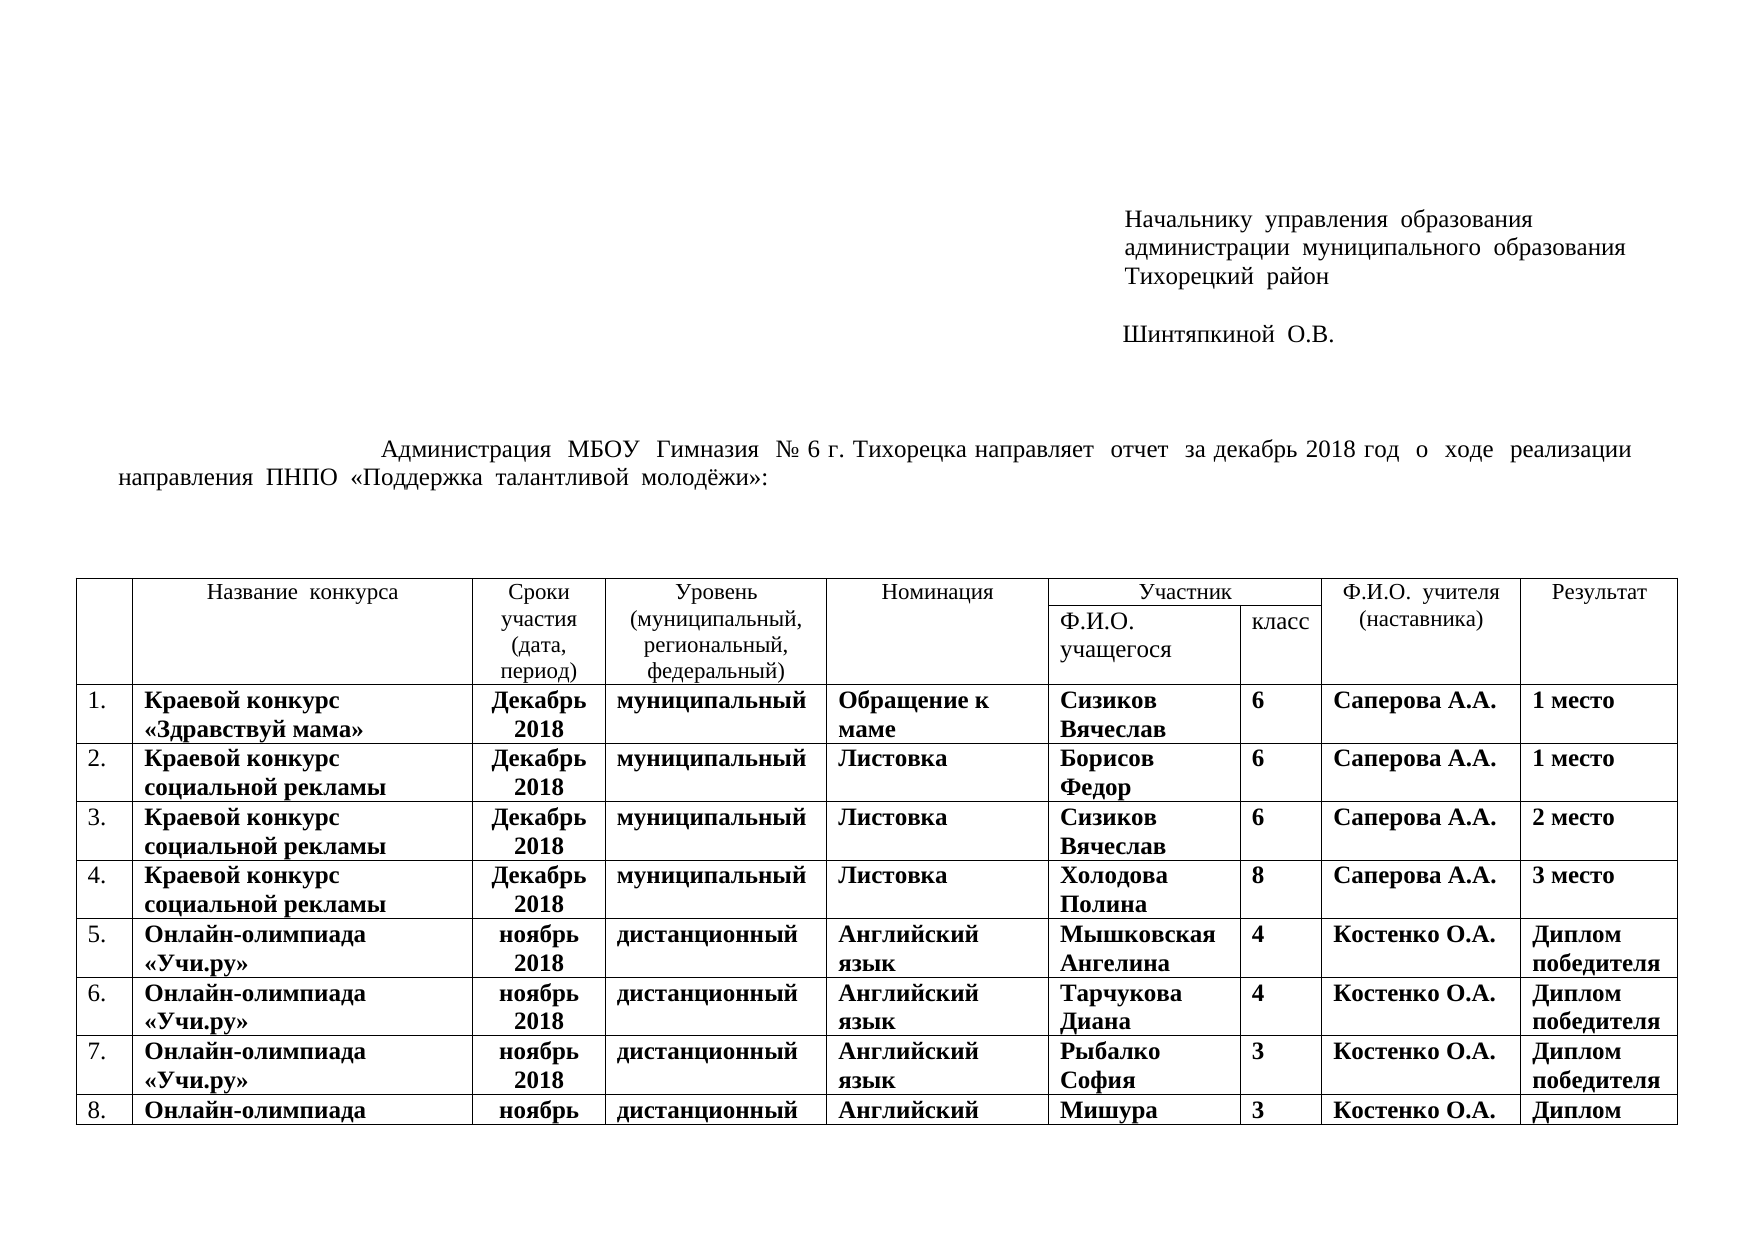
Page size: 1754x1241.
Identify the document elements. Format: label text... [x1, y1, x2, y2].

table_cell класс [1241, 606, 1321, 684]
table_cell Диплом победителя [1521, 919, 1677, 977]
table_cell [77, 861, 132, 918]
table_cell ноябрь 2018 [473, 919, 605, 977]
table_cell 8 [1241, 861, 1321, 918]
table_cell муниципальный [606, 685, 826, 742]
table_cell Холодова Полина [1049, 861, 1240, 918]
table_cell 1 место [1521, 685, 1677, 742]
table_cell Листовка [827, 744, 1048, 801]
table_cell Декабрь 2018 [473, 685, 605, 742]
table_cell [77, 919, 132, 977]
table_cell Краевой конкурс «Здравствуй мама» [133, 685, 472, 742]
table_cell Костенко О.А. [1322, 1095, 1520, 1123]
table_cell Краевой конкурс социальной рекламы [133, 861, 472, 918]
table_cell Мышковская Ангелина [1049, 919, 1240, 977]
table_cell Диплом победителя [1521, 1036, 1677, 1094]
table_cell Костенко О.А. [1322, 1036, 1520, 1094]
table_cell 3 место [1521, 861, 1677, 918]
table_cell Саперова А.А. [1322, 744, 1520, 801]
text Тихорецкий район [118, 261, 1636, 290]
table_header Результат [1521, 579, 1677, 684]
table_header Участник [1049, 579, 1321, 605]
table_cell [77, 685, 132, 742]
table_cell Костенко О.А. [1322, 919, 1520, 977]
table_cell Краевой конкурс социальной рекламы [133, 744, 472, 801]
table_cell муниципальный [606, 744, 826, 801]
table_header Название конкурса [133, 579, 472, 684]
table_cell дистанционный [606, 919, 826, 977]
table_header Сроки участия (дата, период) [473, 579, 605, 684]
table_cell Английский язык [827, 978, 1048, 1035]
table_cell Костенко О.А. [1322, 978, 1520, 1035]
table_cell [77, 744, 132, 801]
table_cell Листовка [827, 802, 1048, 859]
table_cell Сизиков Вячеслав [1049, 685, 1240, 742]
table_header [77, 579, 132, 684]
table_cell Саперова А.А. [1322, 802, 1520, 859]
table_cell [133, 1095, 472, 1123]
table_cell Онлайн-олимпиада «Учи.ру» [133, 978, 472, 1035]
table_cell Английский язык [827, 1095, 1048, 1123]
table_cell [77, 1095, 132, 1123]
table_cell Мишура Алексей [1049, 1095, 1240, 1123]
table_cell дистанционный [606, 978, 826, 1035]
table_cell Сизиков Вячеслав [1049, 802, 1240, 859]
table_cell Ф.И.О. учащегося [1049, 606, 1240, 684]
table_cell 6 [1241, 744, 1321, 801]
table_cell ноябрь 2018 [473, 1036, 605, 1094]
table_cell ноябрь 2018 [473, 978, 605, 1035]
table_cell Декабрь 2018 [473, 861, 605, 918]
table_cell 4 [1241, 978, 1321, 1035]
table_cell 4 [1241, 919, 1321, 977]
table_cell Саперова А.А. [1322, 861, 1520, 918]
table_cell 6 [1241, 802, 1321, 859]
table_cell Английский язык [827, 1036, 1048, 1094]
table_cell 6 [1241, 685, 1321, 742]
text администрации муниципального образования [118, 232, 1636, 261]
table_cell Диплом победителя [1521, 978, 1677, 1035]
table_cell дистанционный [606, 1095, 826, 1123]
table_cell Краевой конкурс социальной рекламы [133, 802, 472, 859]
table_cell 1 место [1521, 744, 1677, 801]
text Начальнику управления образования [118, 204, 1636, 232]
table_header Номинация [827, 579, 1048, 684]
table_cell Английский язык [827, 919, 1048, 977]
table_cell [77, 978, 132, 1035]
table_cell Рыбалко София [1049, 1036, 1240, 1094]
table_cell Онлайн-олимпиада «Учи.ру» [133, 919, 472, 977]
table_cell Декабрь 2018 [473, 802, 605, 859]
table_cell [77, 802, 132, 859]
table_cell 2 место [1521, 802, 1677, 859]
text Шинтяпкиной О.В. [1122, 319, 1636, 347]
table_cell Листовка [827, 861, 1048, 918]
table_cell Диплом победителя [1521, 1095, 1677, 1123]
table_cell муниципальный [606, 802, 826, 859]
table_cell дистанционный [606, 1036, 826, 1094]
table_cell Онлайн-олимпиада «Учи.ру» [133, 1036, 472, 1094]
table_header Уровень (муниципальный, региональный, федеральный) [606, 579, 826, 684]
table_cell муниципальный [606, 861, 826, 918]
table_cell Тарчукова Диана [1049, 978, 1240, 1035]
table_cell [77, 1036, 132, 1094]
table_cell Обращение к маме [827, 685, 1048, 742]
table_cell 3 [1241, 1036, 1321, 1094]
table_cell Декабрь 2018 [473, 744, 605, 801]
table_cell ноябрь 2018 [473, 1095, 605, 1123]
table_header Ф.И.О. учителя (наставника) [1322, 579, 1520, 684]
table_cell Борисов Федор [1049, 744, 1240, 801]
text Администрация МБОУ Гимназия № 6 г. Тихорецка направляет отчет за декабрь 2018 год о ходе реализации направления ПНПО «Поддержка талантливой молодёжи»: [118, 434, 1636, 491]
table_cell 3 [1241, 1095, 1321, 1123]
table_cell Саперова А.А. [1322, 685, 1520, 742]
